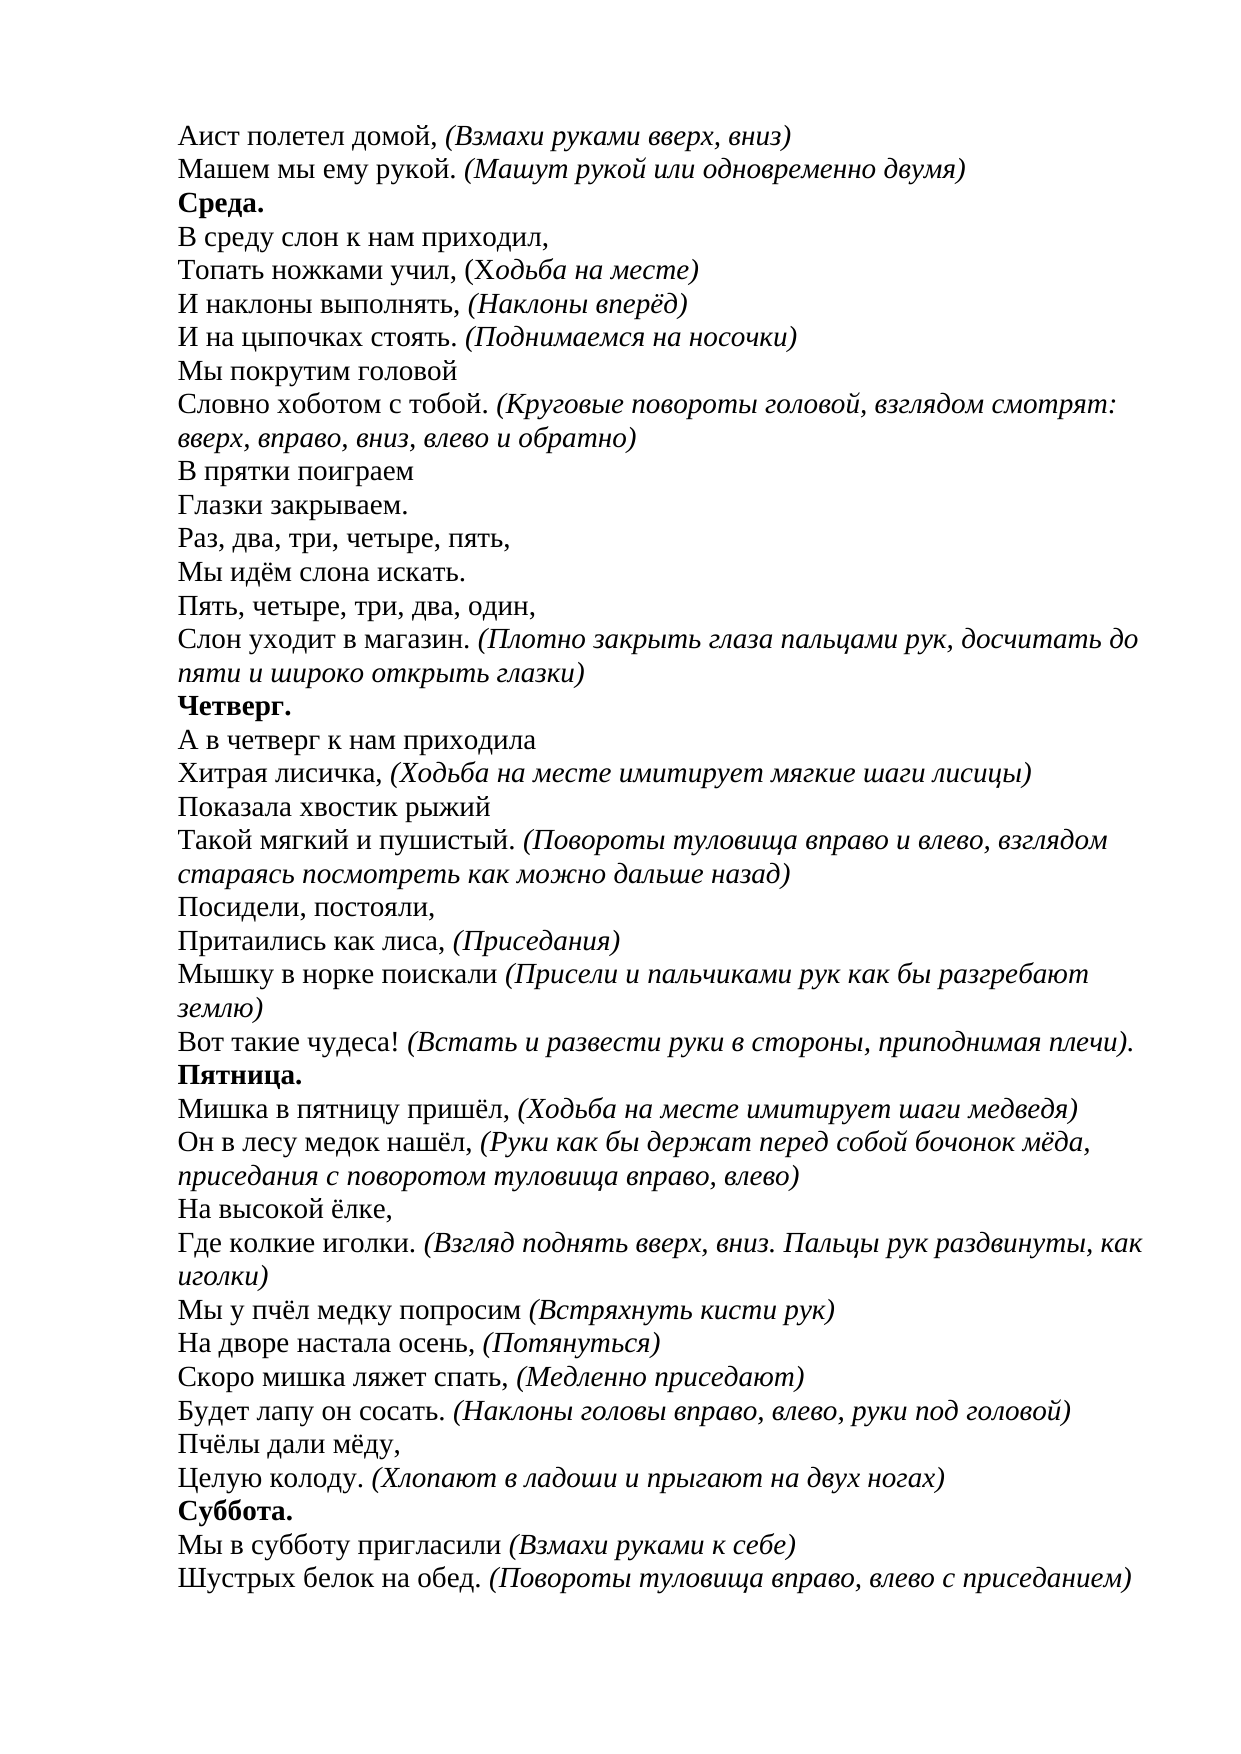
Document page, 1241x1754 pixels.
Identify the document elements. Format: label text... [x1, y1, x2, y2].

text Он в лесу медок нашёл, (Руки как бы держат перед собой бочонок мёда, приседания с поворотом туловища вправо, влево) [177, 1124, 1152, 1191]
text В прятки поиграем [177, 453, 1152, 487]
text Пятница. [177, 1057, 1152, 1091]
text И на цыпочках стоять. (Поднимаемся на носочки) [177, 319, 1152, 353]
text Где колкие иголки. (Взгляд поднять вверх, вниз. Пальцы рук раздвинуты, как иголки) [177, 1225, 1152, 1292]
text Мы у пчёл медку попросим (Встряхнуть кисти рук) [177, 1292, 1152, 1326]
text Словно хоботом с тобой. (Круговые повороты головой, взглядом смотрят: вверх, вправо, вниз, влево и обратно) [177, 386, 1152, 453]
text Хитрая лисичка, (Ходьба на месте имитирует мягкие шаги лисицы) [177, 755, 1152, 789]
text И наклоны выполнять, (Наклоны вперёд) [177, 286, 1152, 319]
text В среду слон к нам приходил, [177, 219, 1152, 252]
text Скоро мишка ляжет спать, (Медленно приседают) [177, 1359, 1152, 1393]
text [177, 118, 1152, 185]
text Пчёлы дали мёду, [177, 1426, 1152, 1460]
text Посидели, постояли, [177, 889, 1152, 923]
text Мы в субботу пригласили (Взмахи руками к себе) [177, 1527, 1152, 1560]
text Раз, два, три, четыре, пять, [177, 521, 1152, 554]
text Шустрых белок на обед. (Повороты туловища вправо, влево с приседанием) [177, 1560, 1152, 1594]
text Мишка в пятницу пришёл, (Ходьба на месте имитирует шаги медведя) [177, 1091, 1152, 1124]
text Среда. [177, 185, 1152, 219]
text А в четверг к нам приходила [177, 722, 1152, 755]
text На высокой ёлке, [177, 1191, 1152, 1225]
text На дворе настала осень, (Потянуться) [177, 1326, 1152, 1359]
text Целую колоду. (Хлопают в ладоши и прыгают на двух ногах) [177, 1460, 1152, 1493]
text Топать ножками учил, (Ходьба на месте) [177, 252, 1152, 286]
text Мышку в норке поискали (Присели и пальчиками рук как бы разгребают землю) [177, 957, 1152, 1024]
text Мы покрутим головой [177, 353, 1152, 386]
text Глазки закрываем. [177, 487, 1152, 521]
text Будет лапу он сосать. (Наклоны головы вправо, влево, руки под головой) [177, 1393, 1152, 1426]
text Слон уходит в магазин. (Плотно закрыть глаза пальцами рук, досчитать до пяти и широко открыть глазки) [177, 621, 1152, 688]
text Показала хвостик рыжий [177, 789, 1152, 822]
text Пять, четыре, три, два, один, [177, 588, 1152, 621]
text Четверг. [177, 688, 1152, 722]
text Мы идём слона искать. [177, 554, 1152, 588]
text Суббота. [177, 1493, 1152, 1527]
text Притаились как лиса, (Приседания) [177, 923, 1152, 957]
text Вот такие чудеса! (Встать и развести руки в стороны, приподнимая плечи). [177, 1024, 1152, 1057]
text Такой мягкий и пушистый. (Повороты туловища вправо и влево, взглядом стараясь посмотреть как можно дальше назад) [177, 822, 1152, 889]
